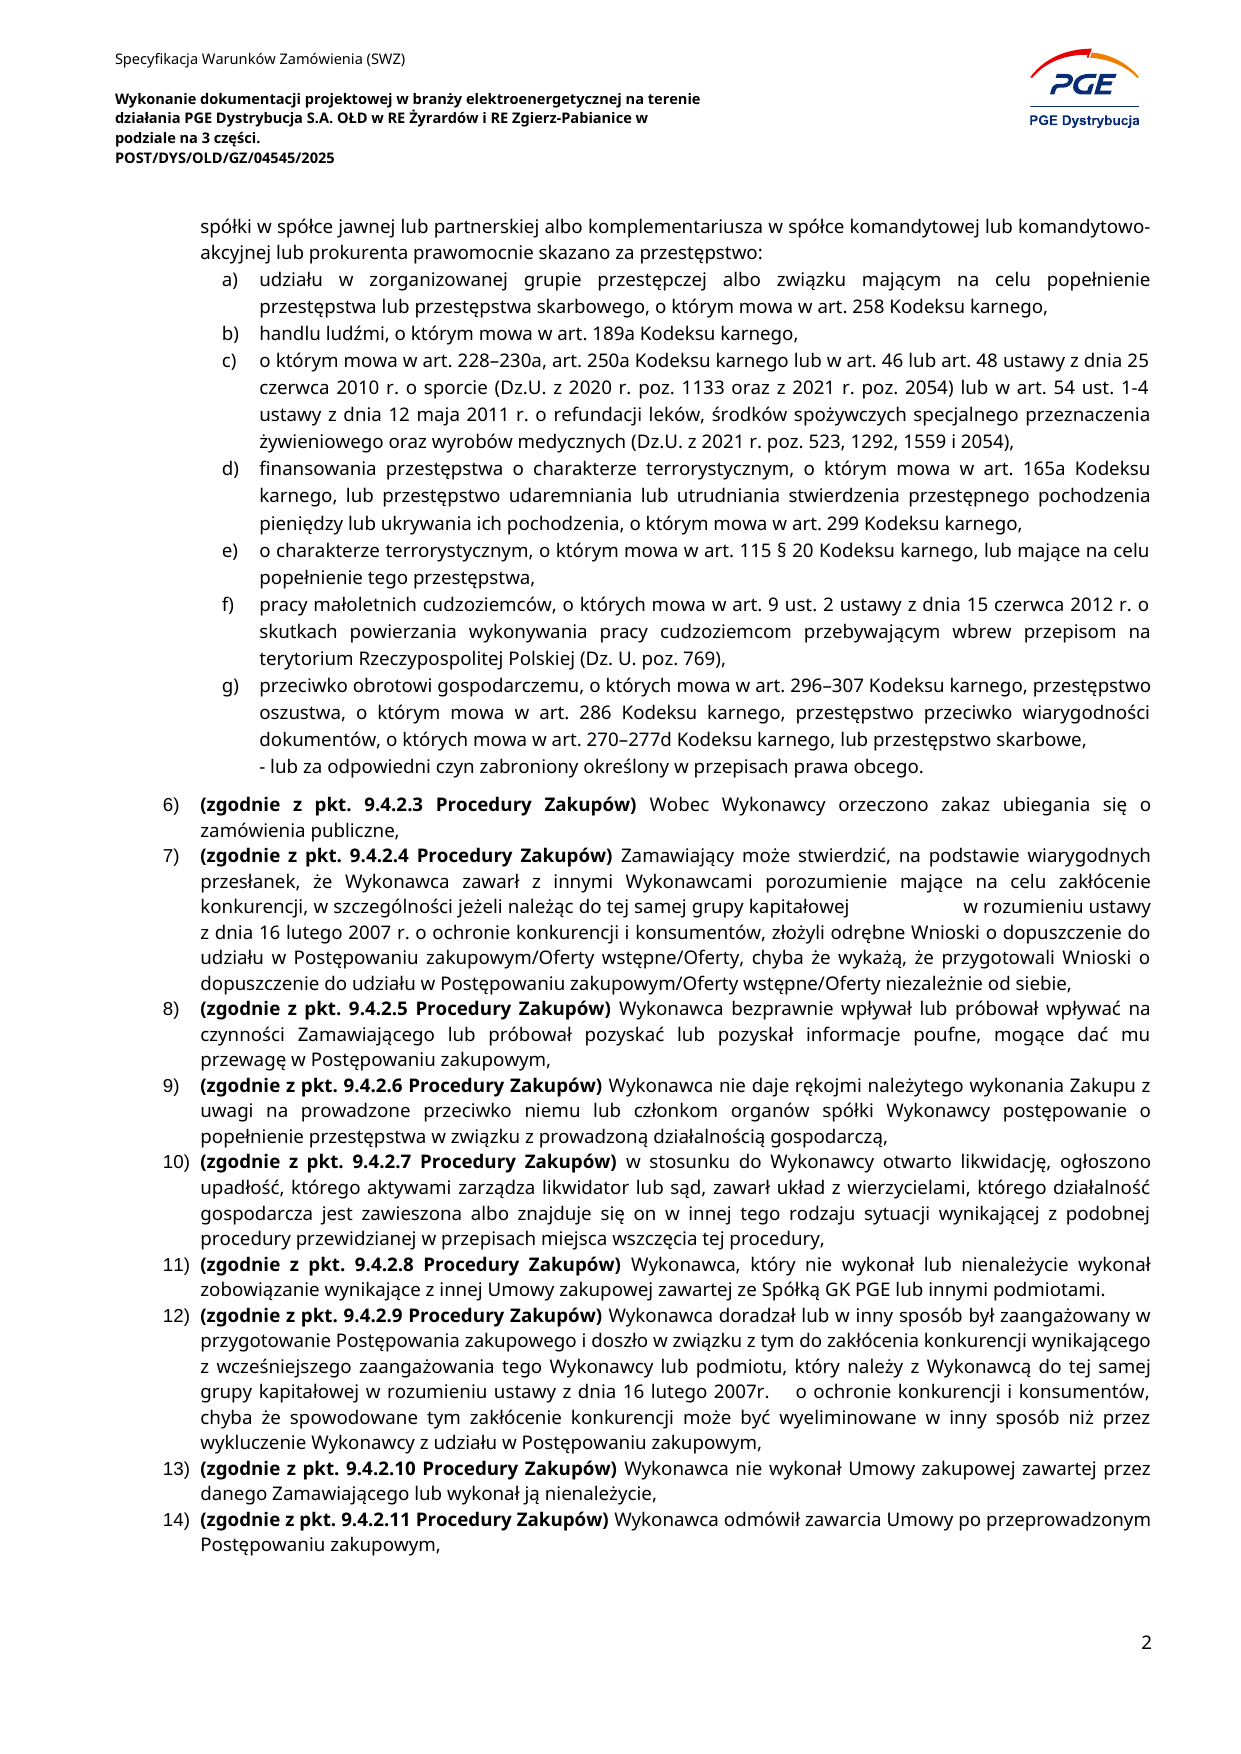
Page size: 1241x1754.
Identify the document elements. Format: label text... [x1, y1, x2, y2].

list (zgodnie z pkt. 9.4.2.7 Procedury Zakupów) w stosunku do Wykonawcy otwarto likwidację, ogłoszono upadłość, którego aktywami zarządza likwidator lub sąd, zawarł układ z wierzycielami, którego działalność gospodarcza jest zawieszona albo znajduje się on w innej tego rodzaju sytuacji wynikającej z podobnej procedury przewidzianej w przepisach miejsca wszczęcia tej procedury, [163, 1149, 1152, 1251]
list przeciwko obrotowi gospodarczemu, o których mowa w art. 296–307 Kodeksu karnego, przestępstwo oszustwa, o którym mowa w art. 286 Kodeksu karnego, przestępstwo przeciwko wiarygodności dokumentów, o których mowa w art. 270–277d Kodeksu karnego, lub przestępstwo skarbowe, [222, 671, 1152, 752]
list (zgodnie z pkt. 9.4.2.9 Procedury Zakupów) Wykonawca doradzał lub w inny sposób był zaangażowany w przygotowanie Postępowania zakupowego i doszło w związku z tym do zakłócenia konkurencji wynikającego z wcześniejszego zaangażowania tego Wykonawcy lub podmiotu, który należy z Wykonawcą do tej samej grupy kapitałowej w rozumieniu ustawy z dnia 16 lutego 2007r. o ochronie konkurencji i konsumentów, chyba że spowodowane tym zakłócenie konkurencji może być wyeliminowane w inny sposób niż przez wykluczenie Wykonawcy z udziału w Postępowaniu zakupowym, [163, 1302, 1152, 1455]
list finansowania przestępstwa o charakterze terrorystycznym, o którym mowa w art. 165a Kodeksu karnego, lub przestępstwo udaremniania lub utrudniania stwierdzenia przestępnego pochodzenia pieniędzy lub ukrywania ich pochodzenia, o którym mowa w art. 299 Kodeksu karnego, [222, 454, 1152, 535]
list (zgodnie z pkt. 9.4.2.3 Procedury Zakupów) Wobec Wykonawcy orzeczono zakaz ubiegania się o zamówienia publiczne, [163, 792, 1152, 843]
list (zgodnie z pkt. 9.4.2.10 Procedury Zakupów) Wykonawca nie wykonał Umowy zakupowej zawartej przez danego Zamawiającego lub wykonał ją nienależycie, [163, 1455, 1152, 1506]
list handlu ludźmi, o którym mowa w art. 189a Kodeksu karnego, [222, 319, 1152, 346]
list (zgodnie z pkt. 9.4.2.11 Procedury Zakupów) Wykonawca odmówił zawarcia Umowy po przeprowadzonym Postępowaniu zakupowym, [163, 1506, 1152, 1557]
list pracy małoletnich cudzoziemców, o których mowa w art. 9 ust. 2 ustawy z dnia 15 czerwca 2012 r. o skutkach powierzania wykonywania pracy cudzoziemcom przebywającym wbrew przepisom na terytorium Rzeczypospolitej Polskiej (Dz. U. poz. 769), [222, 589, 1152, 671]
list o którym mowa w art. 228–230a, art. 250a Kodeksu karnego lub w art. 46 lub art. 48 ustawy z dnia 25 czerwca 2010 r. o sporcie (Dz.U. z 2020 r. poz. 1133 oraz z 2021 r. poz. 2054) lub w art. 54 ust. 1-4 ustawy z dnia 12 maja 2011 r. o refundacji leków, środków spożywczych specjalnego przeznaczenia żywieniowego oraz wyrobów medycznych (Dz.U. z 2021 r. poz. 523, 1292, 1559 i 2054), [222, 346, 1152, 454]
list udziału w zorganizowanej grupie przestępczej albo związku mającym na celu popełnienie przestępstwa lub przestępstwa skarbowego, o którym mowa w art. 258 Kodeksu karnego, [222, 264, 1152, 319]
list (zgodnie z pkt. 9.4.2.5 Procedury Zakupów) Wykonawca bezprawnie wpływał lub próbował wpływać na czynności Zamawiającego lub próbował pozyskać lub pozyskał informacje poufne, mogące dać mu przewagę w Postępowaniu zakupowym, [163, 996, 1152, 1072]
list o charakterze terrorystycznym, o którym mowa w art. 115 § 20 Kodeksu karnego, lub mające na celu popełnienie tego przestępstwa, [222, 535, 1152, 589]
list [163, 213, 1152, 264]
list (zgodnie z pkt. 9.4.2.6 Procedury Zakupów) Wykonawca nie daje rękojmi należytego wykonania Zakupu z uwagi na prowadzone przeciwko niemu lub członkom organów spółki Wykonawcy postępowanie o popełnienie przestępstwa w związku z prowadzoną działalnością gospodarczą, [163, 1072, 1152, 1149]
list (zgodnie z pkt. 9.4.2.4 Procedury Zakupów) Zamawiający może stwierdzić, na podstawie wiarygodnych przesłanek, że Wykonawca zawarł z innymi Wykonawcami porozumienie mające na celu zakłócenie konkurencji, w szczególności jeżeli należąc do tej samej grupy kapitałowej w rozumieniu ustawy z dnia 16 lutego 2007 r. o ochronie konkurencji i konsumentów, złożyli odrębne Wnioski o dopuszczenie do udziału w Postępowaniu zakupowym/Oferty wstępne/Oferty, chyba że wykażą, że przygotowali Wnioski o dopuszczenie do udziału w Postępowaniu zakupowym/Oferty wstępne/Oferty niezależnie od siebie, [163, 843, 1152, 996]
text - lub za odpowiedni czyn zabroniony określony w przepisach prawa obcego. [222, 752, 1152, 779]
list (zgodnie z pkt. 9.4.2.8 Procedury Zakupów) Wykonawca, który nie wykonał lub nienależycie wykonał zobowiązanie wynikające z innej Umowy zakupowej zawartej ze Spółką GK PGE lub innymi podmiotami. [163, 1251, 1152, 1302]
